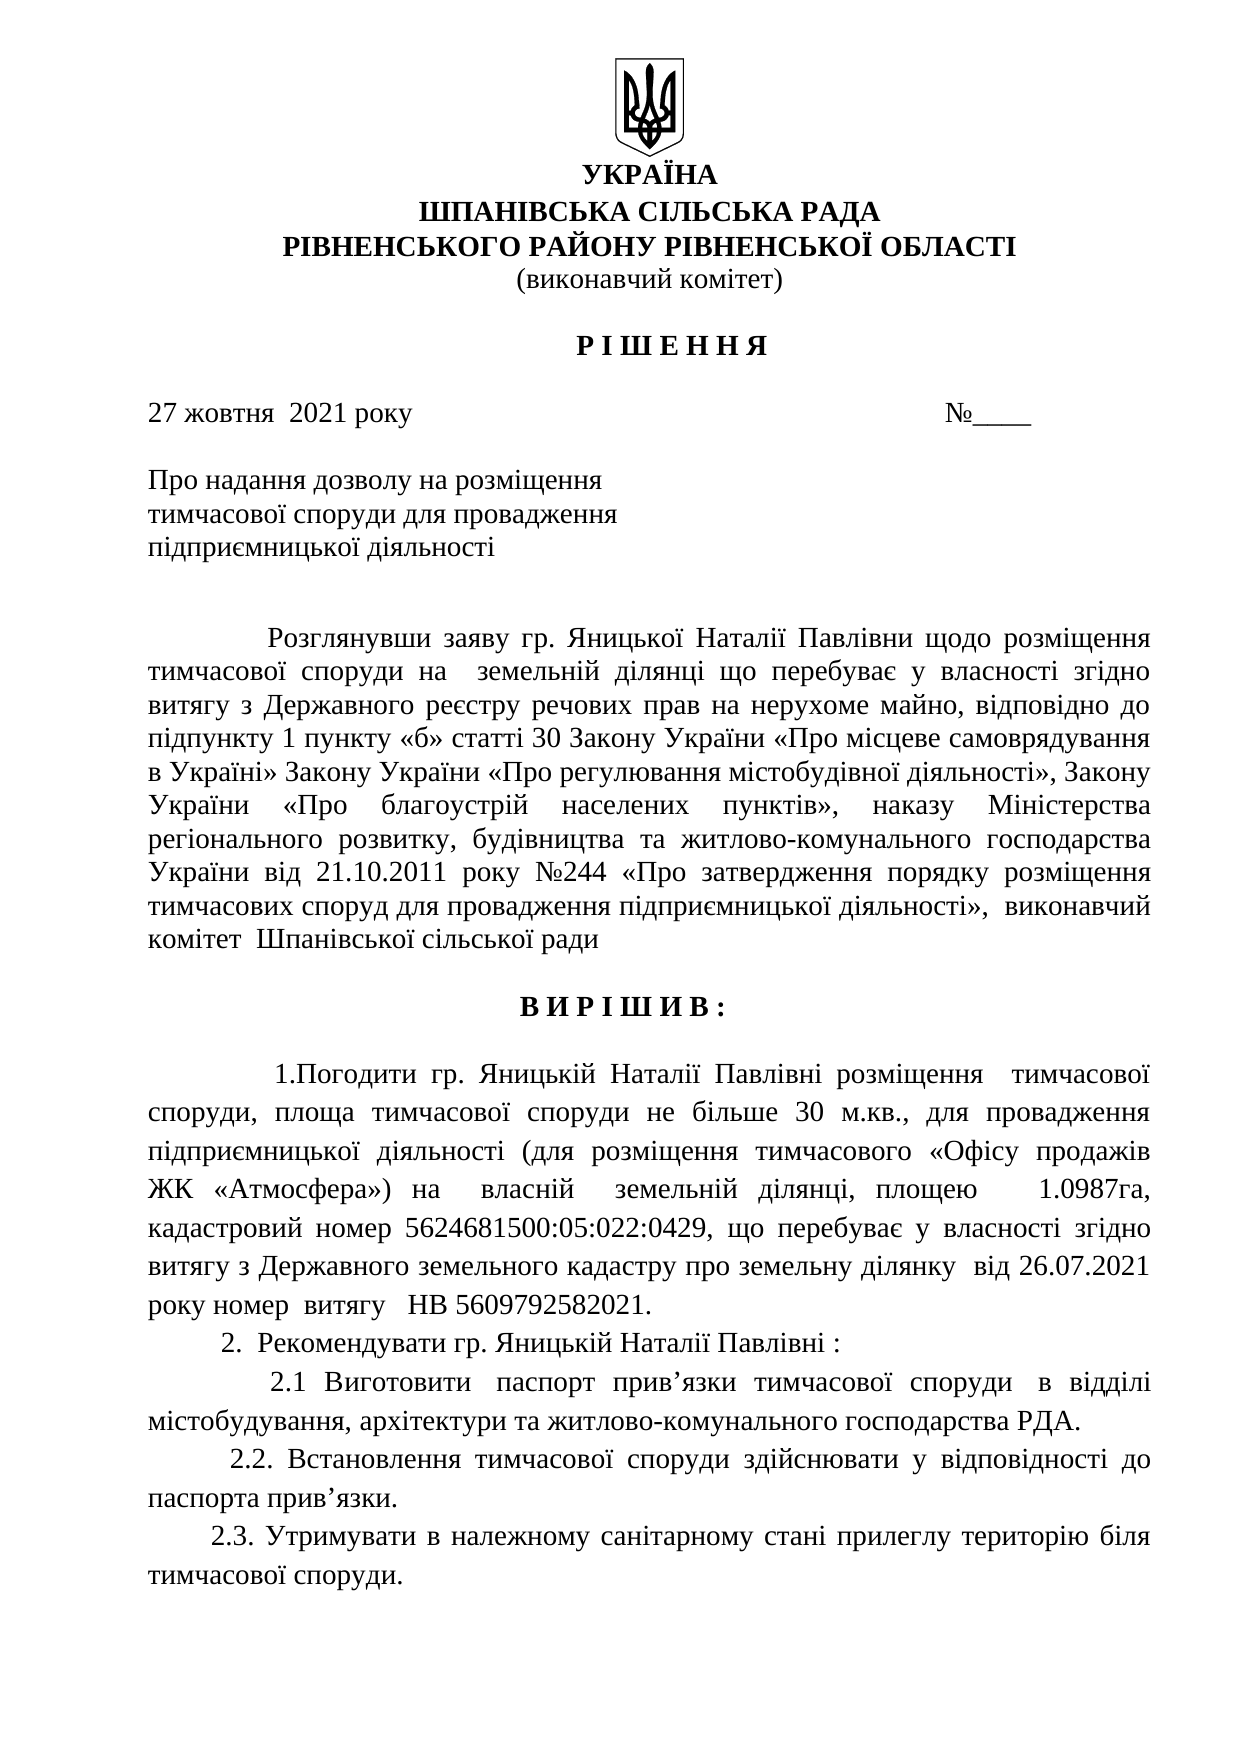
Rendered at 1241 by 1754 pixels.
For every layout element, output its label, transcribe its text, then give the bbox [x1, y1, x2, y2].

list ШПАНІВСЬКА сільська рада [148, 203, 840, 226]
text Розглянувши заяву гр. Яницької Наталії Павлівни щодо розміщення тимчасової споруди на земельній ділянці що перебуває у власності згідно витягу з Державного реєстру речових прав на нерухоме майно, відповідно до підпункту 1 пункту «б» статті 30 Закону України «Про місцеве самоврядування в Україні» Закону України «Про регулювання містобудівної діяльності», Закону України «Про благоустрій населених пунктів», наказу Міністерства регіонального розвитку, будівництва та житлово-комунального господарства України від 21.10.2011 року №244 «Про затвердження порядку розміщення тимчасових споруд для провадження підприємницької діяльності», виконавчий комітет Шпанівської сільської ради [148, 620, 1152, 955]
text 2.1 Виготовити паспорт прив’язки тимчасової споруди в відділі містобудування, архітектури та житлово-комунального господарства РДА. [148, 1364, 1152, 1436]
text 27 жовтня 2021 року №____ [148, 395, 1152, 429]
text 2.2. Встановлення тимчасової споруди здійснювати у відповідності до паспорта прив’язки. [148, 1441, 1152, 1513]
text тимчасової споруди для провадження [148, 496, 1152, 529]
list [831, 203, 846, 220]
text підприємницької діяльності [148, 529, 1152, 563]
text 2. Рекомендувати гр. Яницькій Наталії Павлівні : [148, 1326, 1152, 1359]
text 1.Погодити гр. Яницькій Наталії Павлівні розміщення тимчасової споруди, площа тимчасової споруди не більше 30 м.кв., для провадження підприємницької діяльності (для розміщення тимчасового «Офісу продажів ЖК «Атмосфера») на власній земельній ділянці, площею 1.0987га, кадастровий номер 5624681500:05:022:0429, що перебуває у власності згідно витягу з Державного земельного кадастру про земельну ділянку від 26.07.2021 року номер витягу НВ 5609792582021. [148, 1056, 1152, 1321]
text Україна [148, 157, 1152, 190]
text Р І Ш Е Н Н Я [148, 328, 1152, 362]
text (виконавчий комітет) [148, 261, 1152, 295]
text РІВНЕНСЬКОГО РАЙОНУ РІВНЕНСЬКОЇ ОБЛАСТІ [148, 238, 1152, 261]
text 2.3. Утримувати в належному санітарному стані прилеглу територію біля тимчасової споруди. [148, 1518, 1152, 1590]
list ШПАНІВСЬКА сільська рада [858, 203, 1152, 226]
text В И Р І Ш И В : [148, 989, 1152, 1022]
text Про надання дозволу на розміщення [148, 462, 1152, 496]
